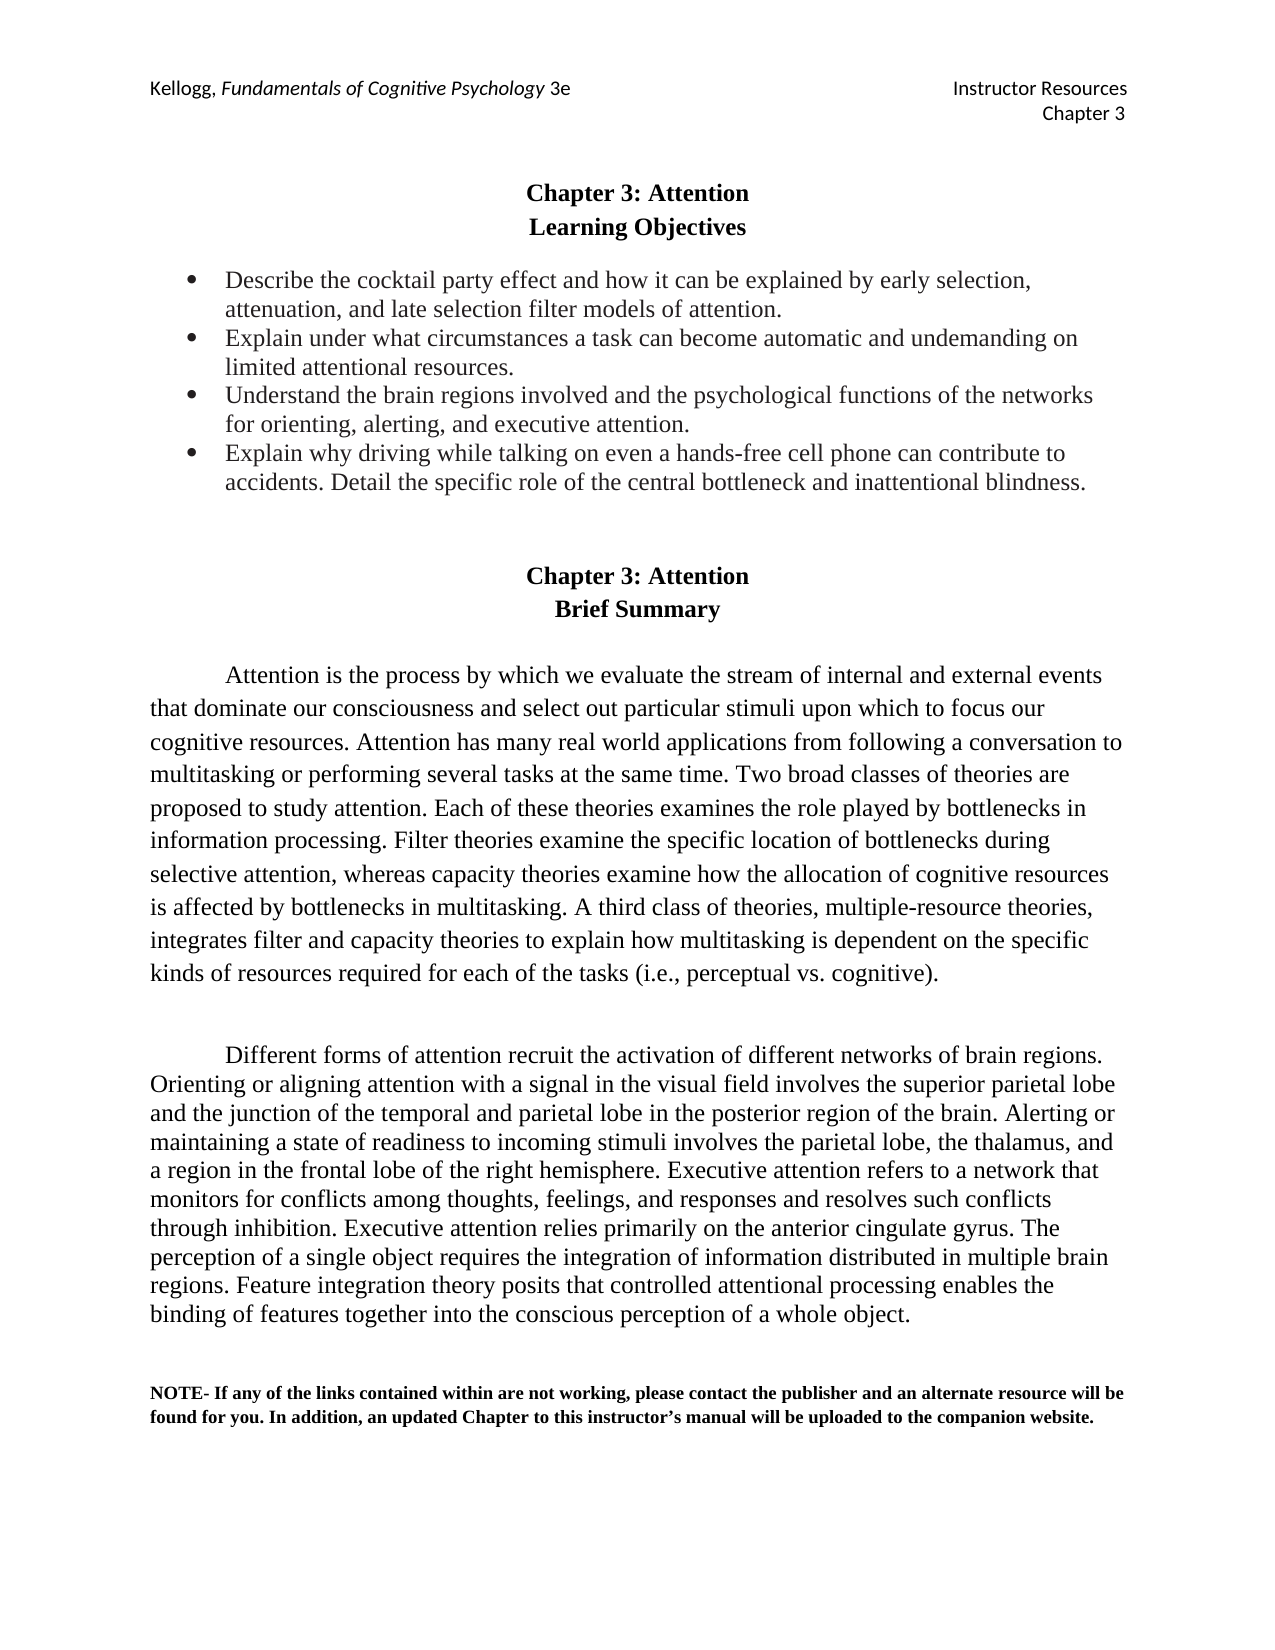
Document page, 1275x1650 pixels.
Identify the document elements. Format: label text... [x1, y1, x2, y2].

list Explain why driving while talking on even a hands-free cell phone can contribute to accidents. Detail the specific role of the central bottleneck and inattentional blindness. [187, 438, 1125, 495]
list Explain under what circumstances a task can become automatic and undemanding on limited attentional resources. [187, 323, 1125, 380]
text Attention is the process by which we evaluate the stream of internal and external events that dominate our consciousness and select out particular stimuli upon which to focus our cognitive resources. Attention has many real world applications from following a conversation to multitasking or performing several tasks at the same time. Two broad classes of theories are proposed to study attention. Each of these theories examines the role played by bottlenecks in information processing. Filter theories examine the specific location of bottlenecks during selective attention, whereas capacity theories examine how the allocation of cognitive resources is affected by bottlenecks in multitasking. A third class of theories, multiple-resource theories, integrates filter and capacity theories to explain how multitasking is dependent on the specific kinds of resources required for each of the tasks (i.e., perceptual vs. cognitive). [150, 661, 1125, 986]
text Brief Summary [150, 594, 1125, 623]
text Learning Objectives [150, 212, 1125, 240]
list Describe the cocktail party effect and how it can be explained by early selection, attenuation, and late selection filter models of attention. [187, 265, 1125, 323]
text Chapter 3: Attention [150, 178, 1125, 207]
text Chapter 3: Attention [150, 561, 1125, 590]
text Different forms of attention recruit the activation of different networks of brain regions. Orienting or aligning attention with a signal in the visual field involves the superior parietal lobe and the junction of the temporal and parietal lobe in the posterior region of the brain. Alerting or maintaining a state of readiness to incoming stimuli involves the parietal lobe, the thalamus, and a region in the frontal lobe of the right hemisphere. Executive attention refers to a network that monitors for conflicts among thoughts, feelings, and responses and resolves such conflicts through inhibition. Executive attention relies primarily on the anterior cingulate gyrus. The perception of a single object requires the integration of information distributed in multiple brain regions. Feature integration theory posits that controlled attentional processing enables the binding of features together into the conscious perception of a whole object. [150, 1040, 1125, 1328]
text NOTE- If any of the links contained within are not working, please contact the publisher and an alternate resource will be found for you. In addition, an updated Chapter to this instructor’s manual will be uploaded to the companion website. [150, 1382, 1125, 1428]
list Understand the brain regions involved and the psychological functions of the networks for orienting, alerting, and executive attention. [187, 380, 1125, 438]
